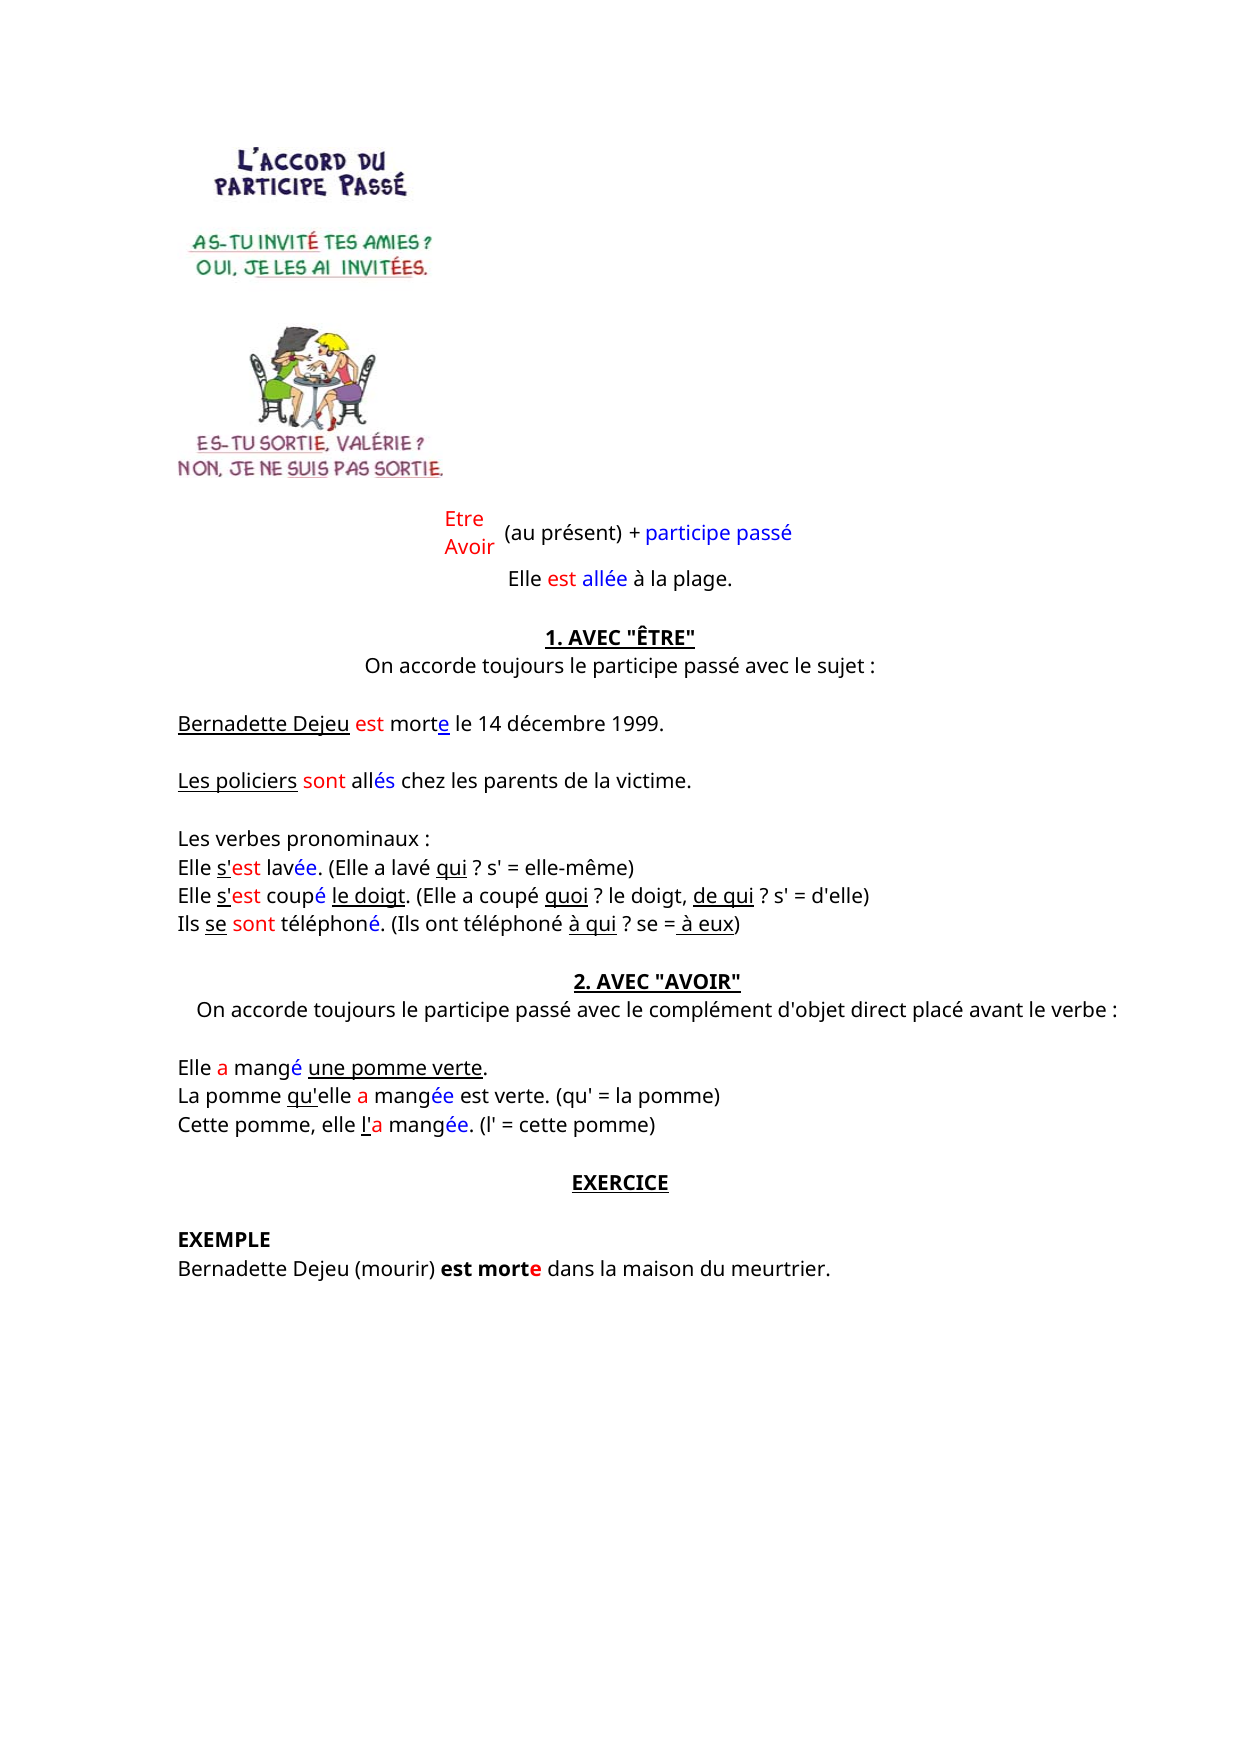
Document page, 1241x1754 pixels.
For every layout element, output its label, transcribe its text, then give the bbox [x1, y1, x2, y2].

text Les verbes pronominaux : Elle s'est lavée. (Elle a lavé qui ? s' = elle-même) Elle s'est coupé le doigt. (Elle a coupé quoi ? le doigt, de qui ? s' = d'elle) Ils se sont téléphoné. (Ils ont téléphoné à qui ? se = à eux) [177, 824, 1063, 938]
table_header + [627, 502, 643, 562]
text 2. AVEC "AVOIR" On accorde toujours le participe passé avec le complément d'objet direct placé avant le verbe : [177, 967, 1137, 1024]
table_header (au présent) [503, 502, 627, 562]
text EXEMPLE Bernadette Dejeu (mourir) est morte dans la maison du meurtrier. [177, 1225, 1063, 1282]
text 1. AVEC "ÊTRE" On accorde toujours le participe passé avec le sujet : [177, 623, 1063, 680]
text Les policiers sont allés chez les parents de la victime. [177, 767, 1063, 795]
table_header participe passé [643, 502, 797, 562]
text Bernadette Dejeu est morte le 14 décembre 1999. [177, 709, 1063, 737]
table_cell Elle est allée à la plage. [443, 562, 797, 594]
picture [177, 147, 443, 478]
text EXERCICE [177, 1168, 1063, 1196]
text Elle a mangé une pomme verte. La pomme qu'elle a mangée est verte. (qu' = la pomme) Cette pomme, elle l'a mangée. (l' = cette pomme) [177, 1053, 1063, 1138]
table_header Etre Avoir [443, 502, 503, 562]
